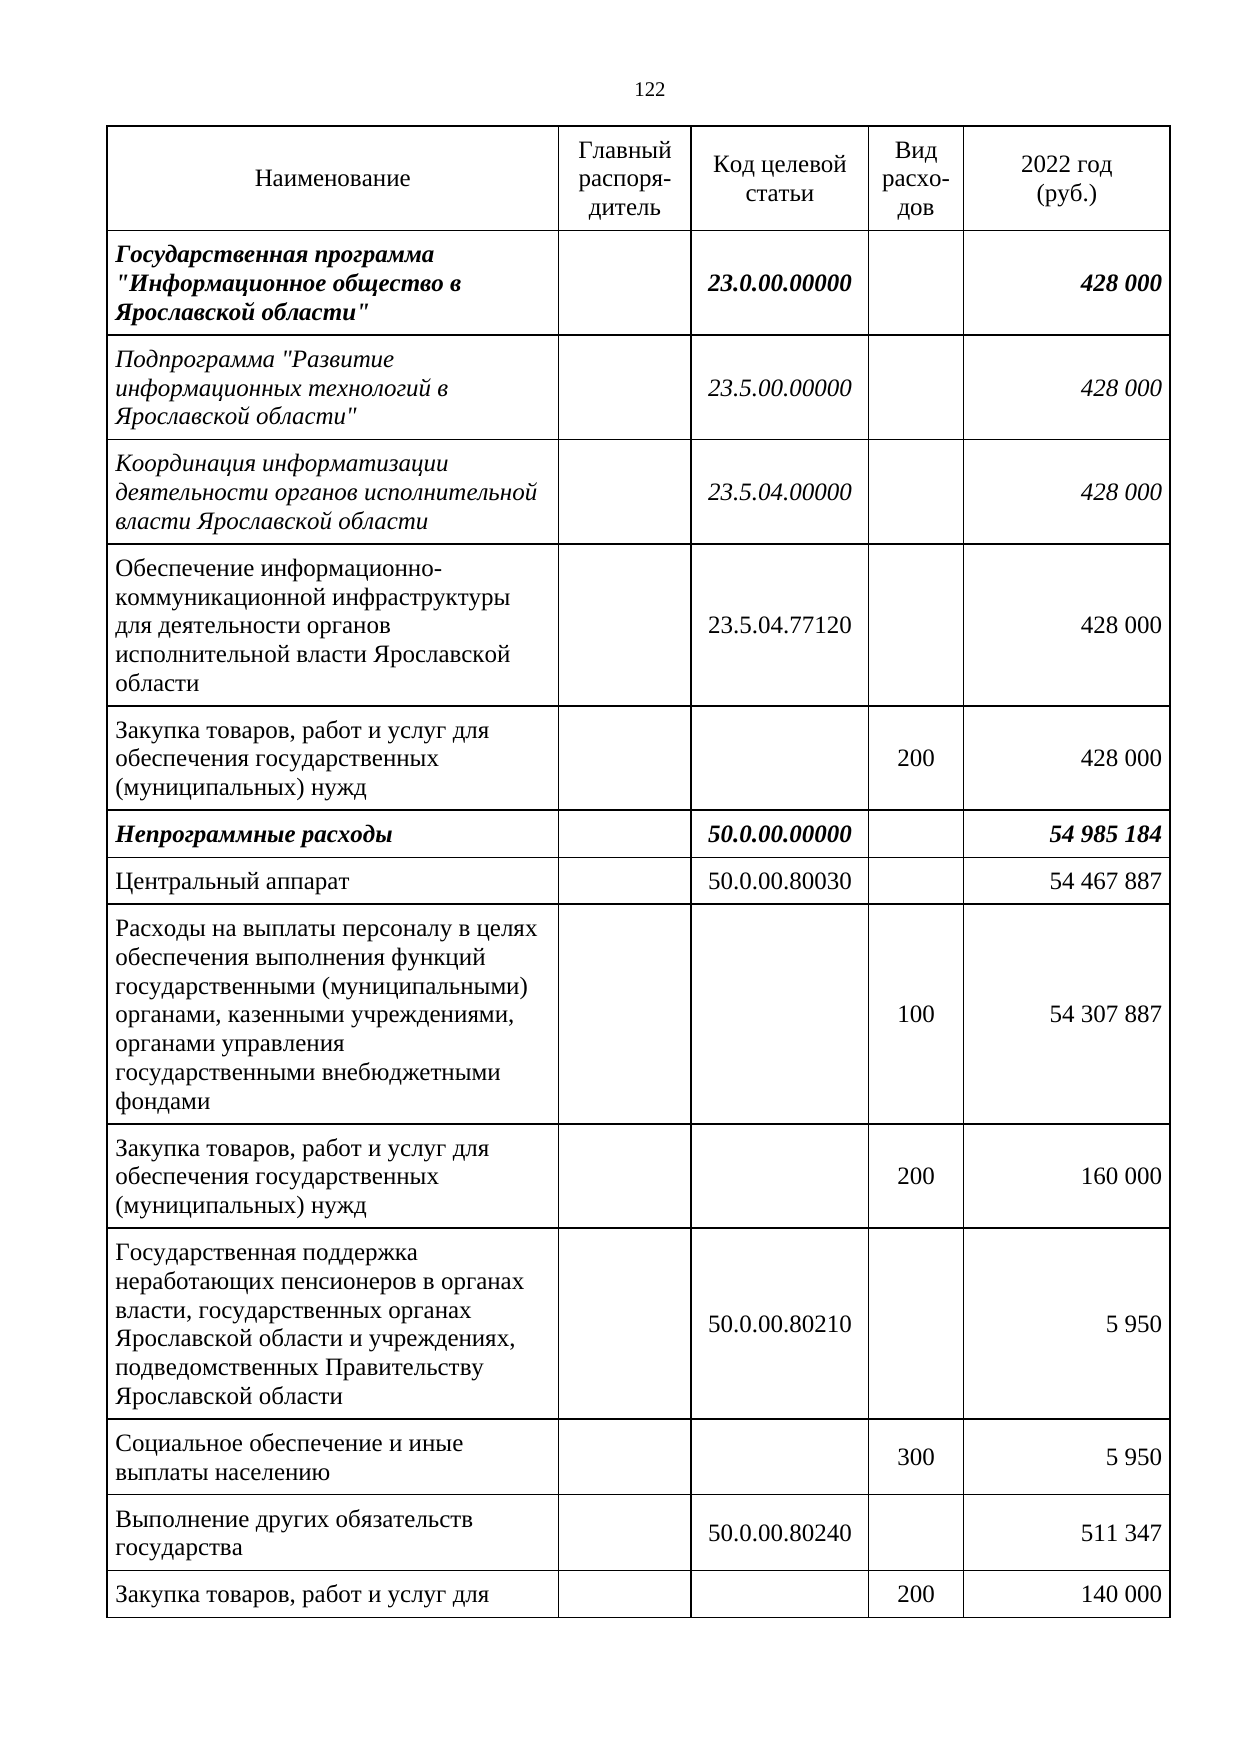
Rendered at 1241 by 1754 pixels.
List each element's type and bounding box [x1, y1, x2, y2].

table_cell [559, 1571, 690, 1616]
table_header [869, 127, 963, 229]
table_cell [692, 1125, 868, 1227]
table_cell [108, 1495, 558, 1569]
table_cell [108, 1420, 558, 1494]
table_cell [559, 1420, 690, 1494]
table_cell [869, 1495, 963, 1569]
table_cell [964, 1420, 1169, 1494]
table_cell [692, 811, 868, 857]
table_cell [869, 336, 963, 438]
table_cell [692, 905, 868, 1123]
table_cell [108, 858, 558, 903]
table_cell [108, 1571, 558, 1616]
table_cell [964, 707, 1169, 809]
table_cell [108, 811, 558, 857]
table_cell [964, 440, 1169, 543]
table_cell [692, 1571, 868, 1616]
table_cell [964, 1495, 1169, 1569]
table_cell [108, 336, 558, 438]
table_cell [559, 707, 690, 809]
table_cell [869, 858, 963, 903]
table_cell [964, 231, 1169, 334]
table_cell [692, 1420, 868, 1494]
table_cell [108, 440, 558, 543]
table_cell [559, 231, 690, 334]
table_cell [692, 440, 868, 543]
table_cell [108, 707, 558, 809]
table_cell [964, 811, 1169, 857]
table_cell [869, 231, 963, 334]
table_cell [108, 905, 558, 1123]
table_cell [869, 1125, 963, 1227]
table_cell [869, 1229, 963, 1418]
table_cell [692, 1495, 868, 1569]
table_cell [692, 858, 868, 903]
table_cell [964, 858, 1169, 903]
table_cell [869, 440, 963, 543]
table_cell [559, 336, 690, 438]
table_header [108, 127, 558, 229]
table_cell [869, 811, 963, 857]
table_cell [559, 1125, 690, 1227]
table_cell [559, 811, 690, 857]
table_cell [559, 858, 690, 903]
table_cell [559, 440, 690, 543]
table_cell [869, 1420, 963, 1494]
table_header [692, 127, 868, 229]
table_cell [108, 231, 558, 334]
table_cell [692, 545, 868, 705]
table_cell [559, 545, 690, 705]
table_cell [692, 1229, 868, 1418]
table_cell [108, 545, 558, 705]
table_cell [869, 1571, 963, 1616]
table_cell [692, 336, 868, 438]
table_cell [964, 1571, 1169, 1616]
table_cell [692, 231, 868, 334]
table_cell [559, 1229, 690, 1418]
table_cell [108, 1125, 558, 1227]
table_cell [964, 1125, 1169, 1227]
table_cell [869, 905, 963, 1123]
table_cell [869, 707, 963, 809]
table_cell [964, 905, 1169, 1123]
table_header [559, 127, 690, 229]
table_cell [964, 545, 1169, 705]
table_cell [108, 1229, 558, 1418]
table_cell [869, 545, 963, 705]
table_header [964, 127, 1169, 229]
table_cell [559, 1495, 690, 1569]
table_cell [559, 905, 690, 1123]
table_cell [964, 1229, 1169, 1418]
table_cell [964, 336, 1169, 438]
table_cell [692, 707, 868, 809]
